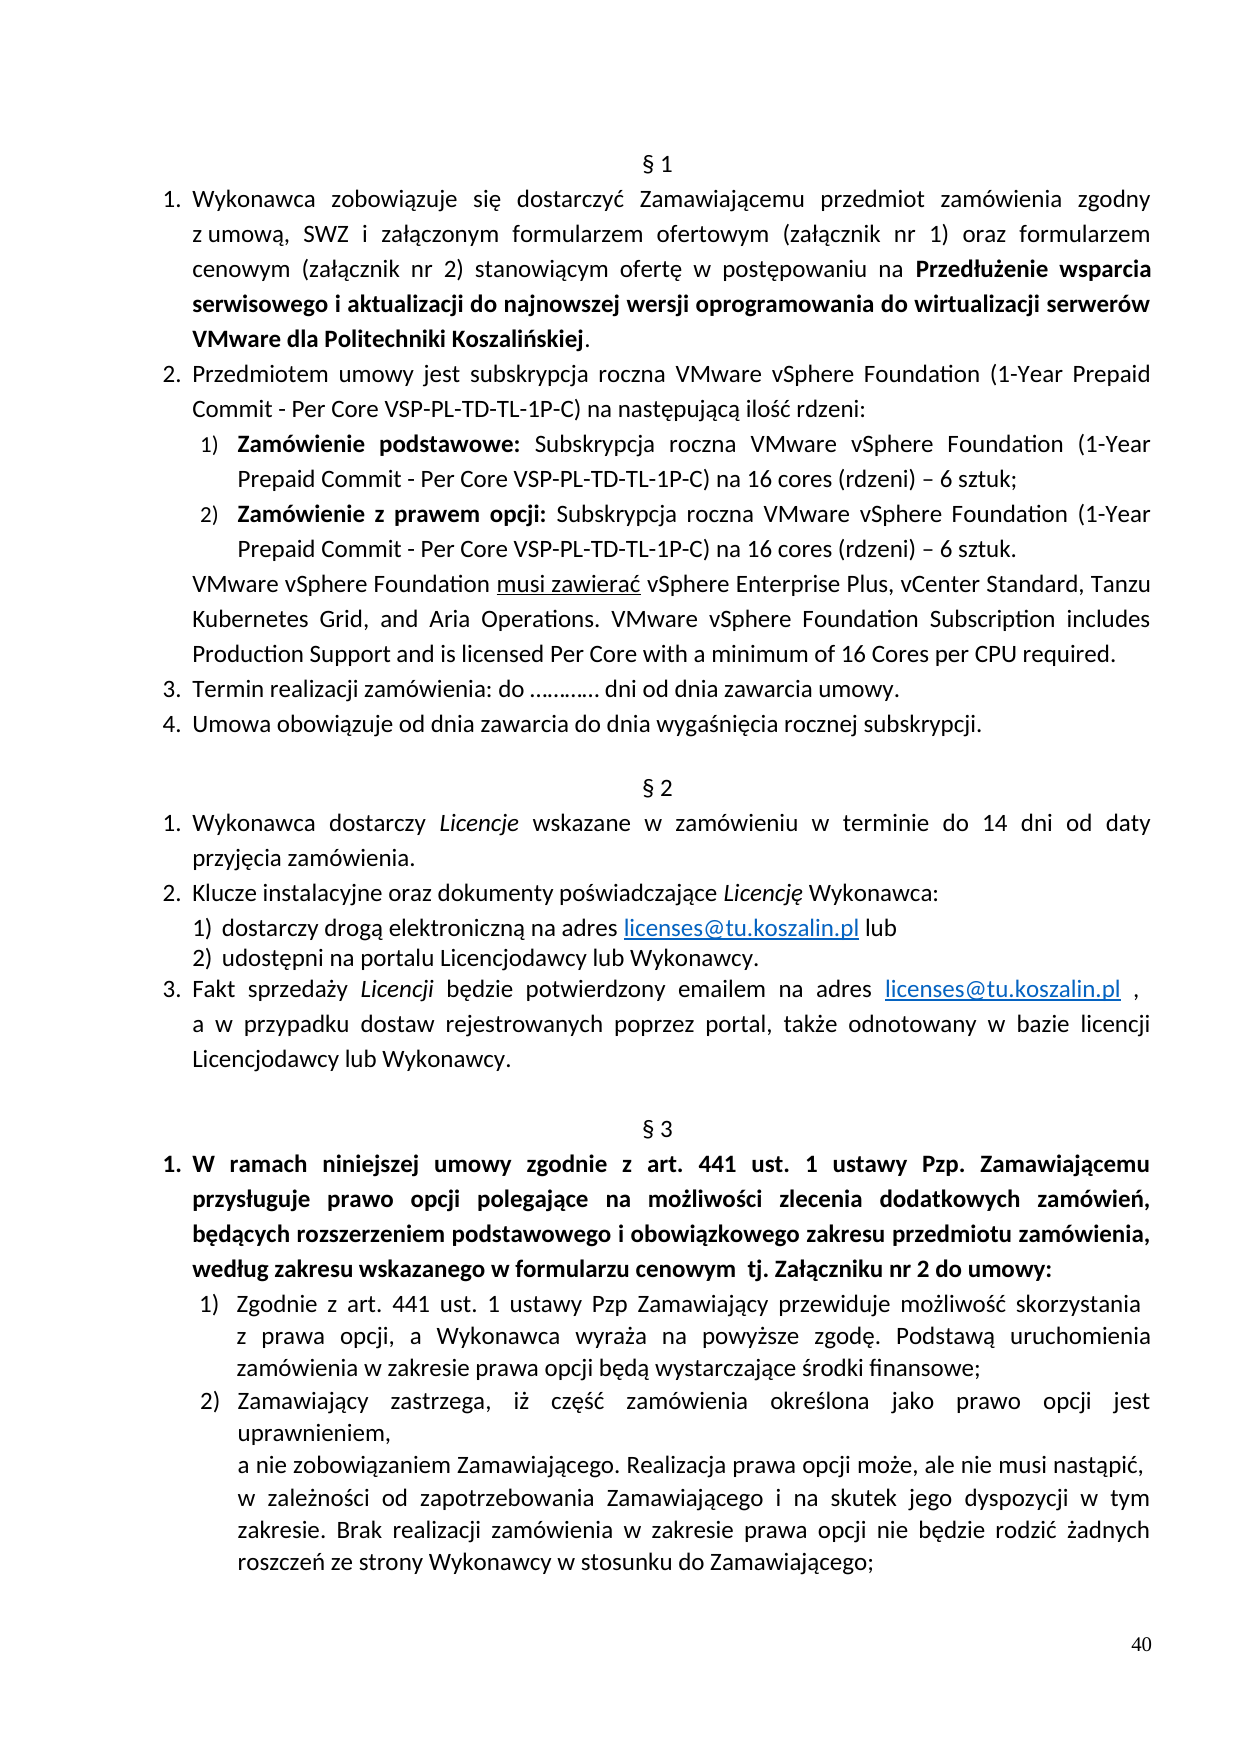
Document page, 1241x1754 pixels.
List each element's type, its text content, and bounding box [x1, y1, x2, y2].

list Zamawiający zastrzega, iż część zamówienia określona jako prawo opcji jest uprawnieniem, a nie zobowiązaniem Zamawiającego. Realizacja prawa opcji może, ale nie musi nastąpić, w zależności od zapotrzebowania Zamawiającego i na skutek jego dyspozycji w tym zakresie. Brak realizacji zamówienia w zakresie prawa opcji nie będzie rodzić żadnych roszczeń ze strony Wykonawcy w stosunku do Zamawiającego; [200, 1385, 1152, 1577]
list Termin realizacji zamówienia: do ………… dni od dnia zawarcia umowy. [162, 673, 1152, 703]
list Fakt sprzedaży Licencji będzie potwierdzony emailem na adres licenses@tu.koszalin.pl , a w przypadku dostaw rejestrowanych poprzez portal, także odnotowany w bazie licencji Licencjodawcy lub Wykonawcy. [162, 973, 1152, 1073]
list Klucze instalacyjne oraz dokumenty poświadczające Licencję Wykonawca: [162, 877, 1152, 907]
list W ramach niniejszej umowy zgodnie z art. 441 ust. 1 ustawy Pzp. Zamawiającemu przysługuje prawo opcji polegające na możliwości zlecenia dodatkowych zamówień, będących rozszerzeniem podstawowego i obowiązkowego zakresu przedmiotu zamówienia, według zakresu wskazanego w formularzu cenowym tj. Załączniku nr 2 do umowy: [162, 1148, 1152, 1283]
list Zgodnie z art. 441 ust. 1 ustawy Pzp Zamawiający przewiduje możliwość skorzystania z prawa opcji, a Wykonawca wyraża na powyższe zgodę. Podstawą uruchomienia zamówienia w zakresie prawa opcji będą wystarczające środki finansowe; [199, 1288, 1152, 1383]
text § 1 [162, 148, 1152, 178]
list Przedmiotem umowy jest subskrypcja roczna VMware vSphere Foundation (1-Year Prepaid Commit - Per Core VSP-PL-TD-TL-1P-C) na następującą ilość rdzeni: [162, 358, 1152, 423]
list Zamówienie z prawem opcji: Subskrypcja roczna VMware vSphere Foundation (1-Year Prepaid Commit - Per Core VSP-PL-TD-TL-1P-C) na 16 cores (rdzeni) – 6 sztuk. [200, 498, 1152, 563]
list dostarczy drogą elektroniczną na adres licenses@tu.koszalin.pl lub [192, 912, 1152, 942]
list Zamówienie podstawowe: Subskrypcja roczna VMware vSphere Foundation (1-Year Prepaid Commit - Per Core VSP-PL-TD-TL-1P-C) na 16 cores (rdzeni) – 6 sztuk; [200, 428, 1152, 493]
list udostępni na portalu Licencjodawcy lub Wykonawcy. [192, 942, 1152, 973]
list Umowa obowiązuje od dnia zawarcia do dnia wygaśnięcia rocznej subskrypcji. [162, 708, 1152, 738]
list Wykonawca zobowiązuje się dostarczyć Zamawiającemu przedmiot zamówienia zgodny z umową, SWZ i załączonym formularzem ofertowym (załącznik nr 1) oraz formularzem cenowym (załącznik nr 2) stanowiącym ofertę w postępowaniu na Przedłużenie wsparcia serwisowego i aktualizacji do najnowszej wersji oprogramowania do wirtualizacji serwerów VMware dla Politechniki Koszalińskiej. [162, 183, 1152, 353]
text § 3 [162, 1113, 1152, 1143]
text VMware vSphere Foundation musi zawierać vSphere Enterprise Plus, vCenter Standard, Tanzu Kubernetes Grid, and Aria Operations. VMware vSphere Foundation Subscription includes Production Support and is licensed Per Core with a minimum of 16 Cores per CPU required. [192, 568, 1152, 668]
list Wykonawca dostarczy Licencje wskazane w zamówieniu w terminie do 14 dni od daty przyjęcia zamówienia. [162, 807, 1152, 872]
text § 2 [162, 772, 1152, 802]
